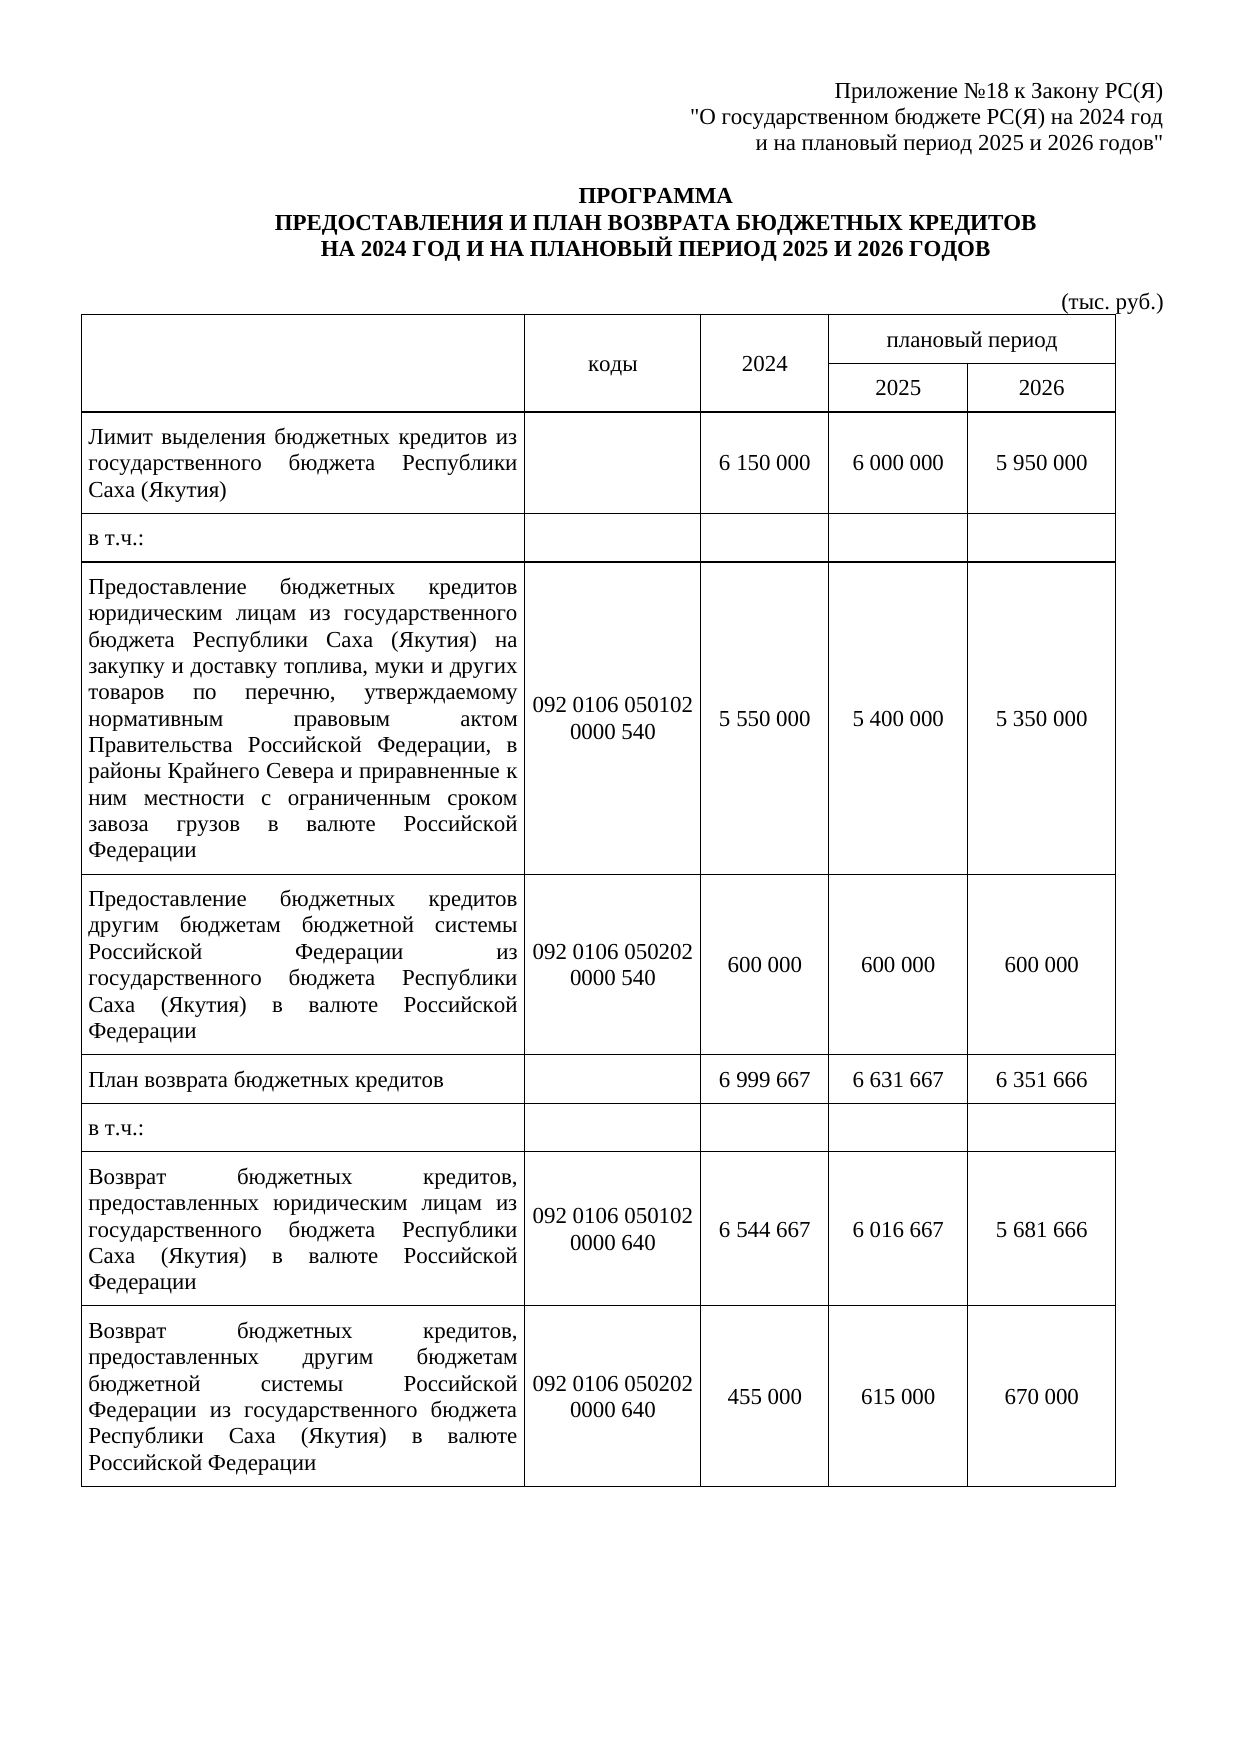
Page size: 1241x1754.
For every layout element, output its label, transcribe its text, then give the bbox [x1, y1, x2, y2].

table_cell 092 0106 050102 0000 540 [525, 563, 700, 873]
table_cell 600 000 [829, 875, 967, 1054]
text "О государственном бюджете РС(Я) на 2024 год [148, 103, 1163, 129]
table_cell 6 544 667 [701, 1152, 828, 1305]
table_cell [525, 1055, 700, 1103]
text Приложение №18 к Закону РС(Я) [148, 77, 1163, 103]
table_cell 6 351 666 [968, 1055, 1115, 1103]
table_cell 2025 [829, 364, 967, 411]
table_cell [968, 1104, 1115, 1151]
table_cell [701, 1104, 828, 1151]
table_cell Лимит выделения бюджетных кредитов из государственного бюджета Республики Саха (Якутия) [82, 413, 524, 513]
table_cell Предоставление бюджетных кредитов юридическим лицам из государственного бюджета Республики Саха (Якутия) на закупку и доставку топлива, муки и других товаров по перечню, утверждаемому нормативным правовым актом Правительства Российской Федерации, в районы Крайнего Севера и приравненные к ним местности с ограниченным сроком завоза грузов в валюте Российской Федерации [82, 563, 524, 873]
title ПРОГРАММА [148, 182, 1163, 208]
table_cell [525, 1104, 700, 1151]
table_cell в т.ч.: [82, 514, 524, 561]
table_cell 5 950 000 [968, 413, 1115, 513]
table_cell [525, 514, 700, 561]
table_cell 092 0106 050202 0000 540 [525, 875, 700, 1054]
table_cell 092 0106 050102 0000 640 [525, 1152, 700, 1305]
table_cell План возврата бюджетных кредитов [82, 1055, 524, 1103]
table_cell 5 681 666 [968, 1152, 1115, 1305]
table_header [82, 315, 524, 411]
table_cell в т.ч.: [82, 1104, 524, 1151]
table_cell 455 000 [701, 1306, 828, 1486]
table_cell 6 150 000 [701, 413, 828, 513]
table_cell 6 000 000 [829, 413, 967, 513]
table_cell 5 400 000 [829, 563, 967, 873]
table_cell 600 000 [701, 875, 828, 1054]
table_header плановый период [829, 315, 1115, 363]
table_cell 615 000 [829, 1306, 967, 1486]
text и на плановый период 2025 и 2026 годов" [148, 129, 1163, 156]
table_cell Возврат бюджетных кредитов, предоставленных другим бюджетам бюджетной системы Российской Федерации из государственного бюджета Республики Саха (Якутия) в валюте Российской Федерации [82, 1306, 524, 1486]
table_cell 600 000 [968, 875, 1115, 1054]
table_cell 6 999 667 [701, 1055, 828, 1103]
title НА 2024 ГОД И НА ПЛАНОВЫЙ ПЕРИОД 2025 И 2026 ГОДОВ [148, 235, 1163, 261]
table_cell 670 000 [968, 1306, 1115, 1486]
table_header коды [525, 315, 700, 411]
table_header 2024 [701, 315, 828, 411]
text (тыс. руб.) [148, 288, 1163, 314]
table_cell 5 550 000 [701, 563, 828, 873]
table_cell 5 350 000 [968, 563, 1115, 873]
table_cell [701, 514, 828, 561]
title ПРЕДОСТАВЛЕНИЯ И ПЛАН ВОЗВРАТА БЮДЖЕТНЫХ КРЕДИТОВ [148, 208, 1163, 235]
table_cell Возврат бюджетных кредитов, предоставленных юридическим лицам из государственного бюджета Республики Саха (Якутия) в валюте Российской Федерации [82, 1152, 524, 1305]
table_cell Предоставление бюджетных кредитов другим бюджетам бюджетной системы Российской Федерации из государственного бюджета Республики Саха (Якутия) в валюте Российской Федерации [82, 875, 524, 1054]
table_cell 6 016 667 [829, 1152, 967, 1305]
table_cell [829, 1104, 967, 1151]
table_cell 6 631 667 [829, 1055, 967, 1103]
table_cell [829, 514, 967, 561]
table_cell 092 0106 050202 0000 640 [525, 1306, 700, 1486]
table_cell [525, 413, 700, 513]
table_cell 2026 [968, 364, 1115, 411]
table_cell [968, 514, 1115, 561]
